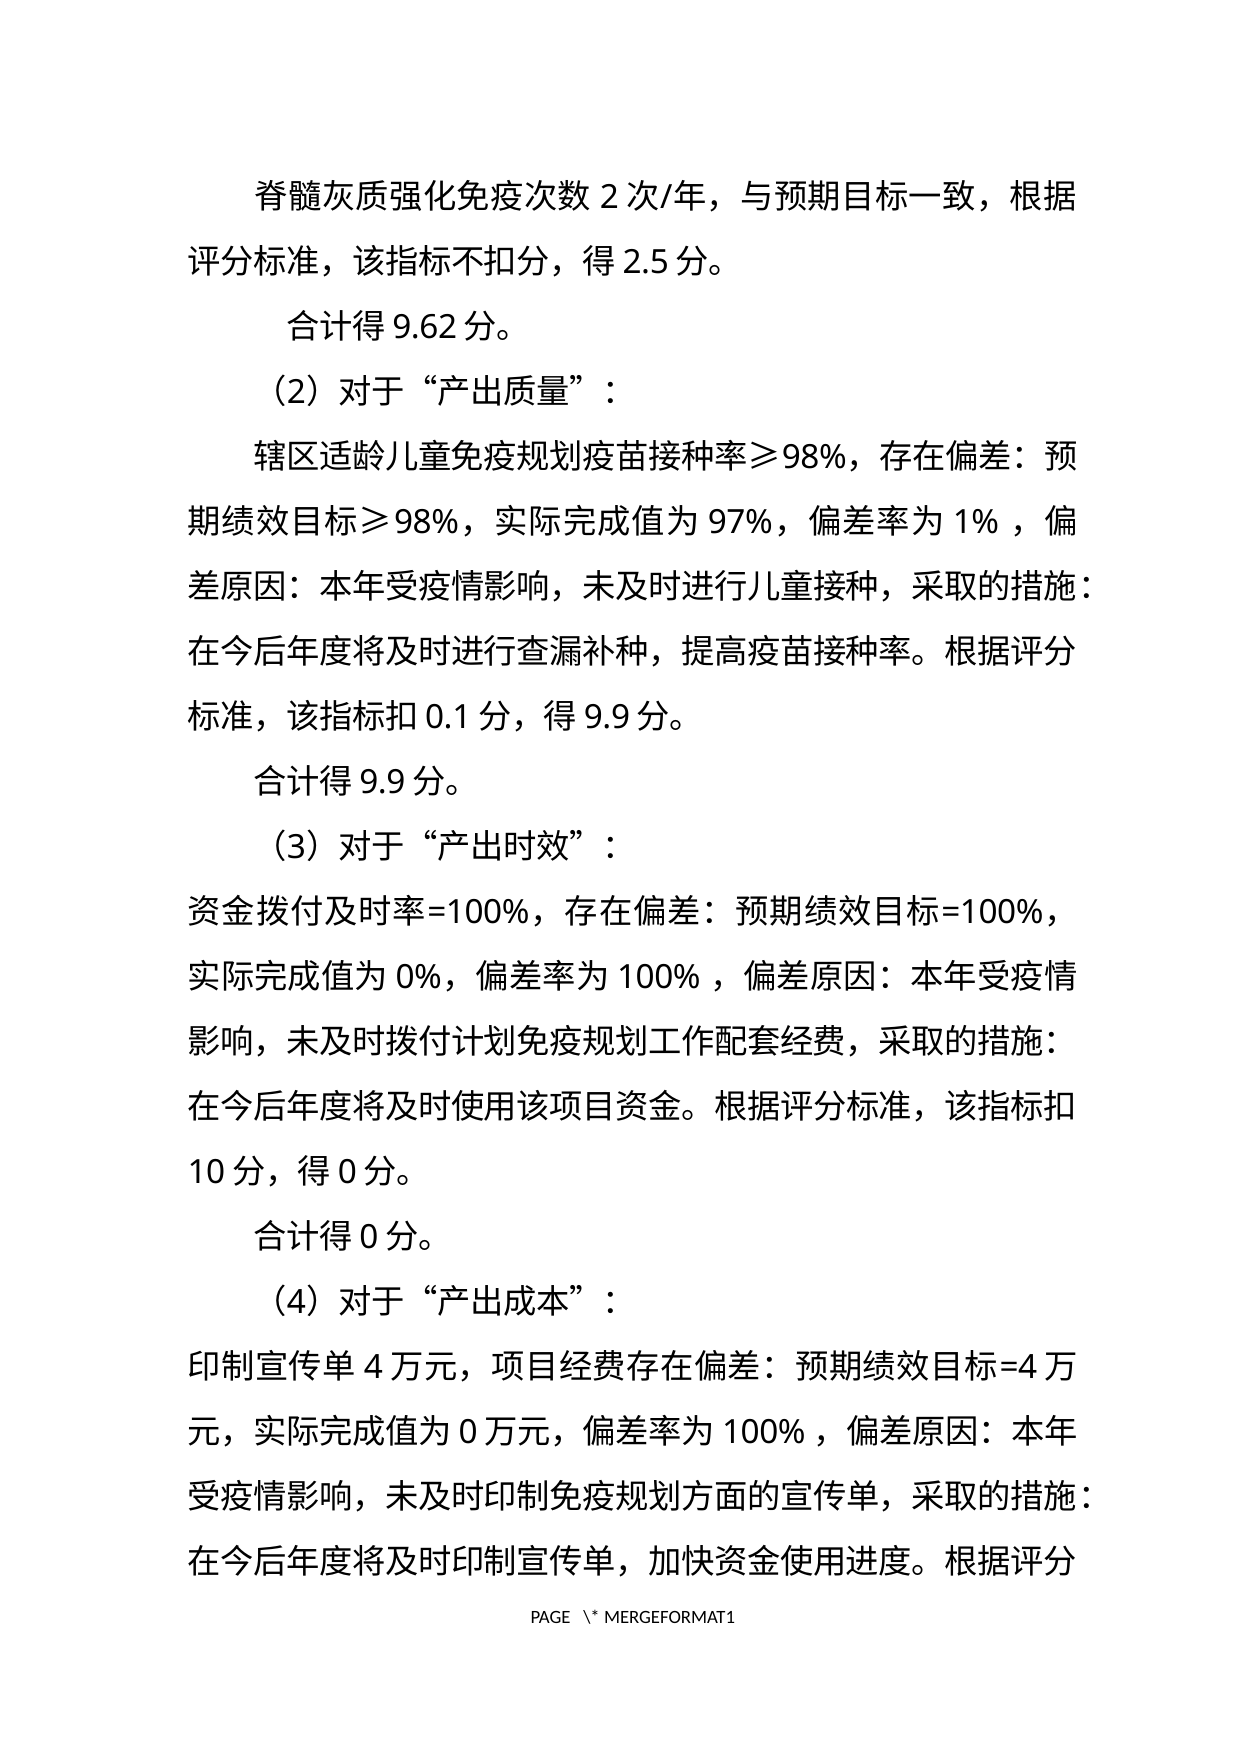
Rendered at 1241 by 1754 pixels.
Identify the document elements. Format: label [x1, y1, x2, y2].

text [187, 162, 1078, 1592]
